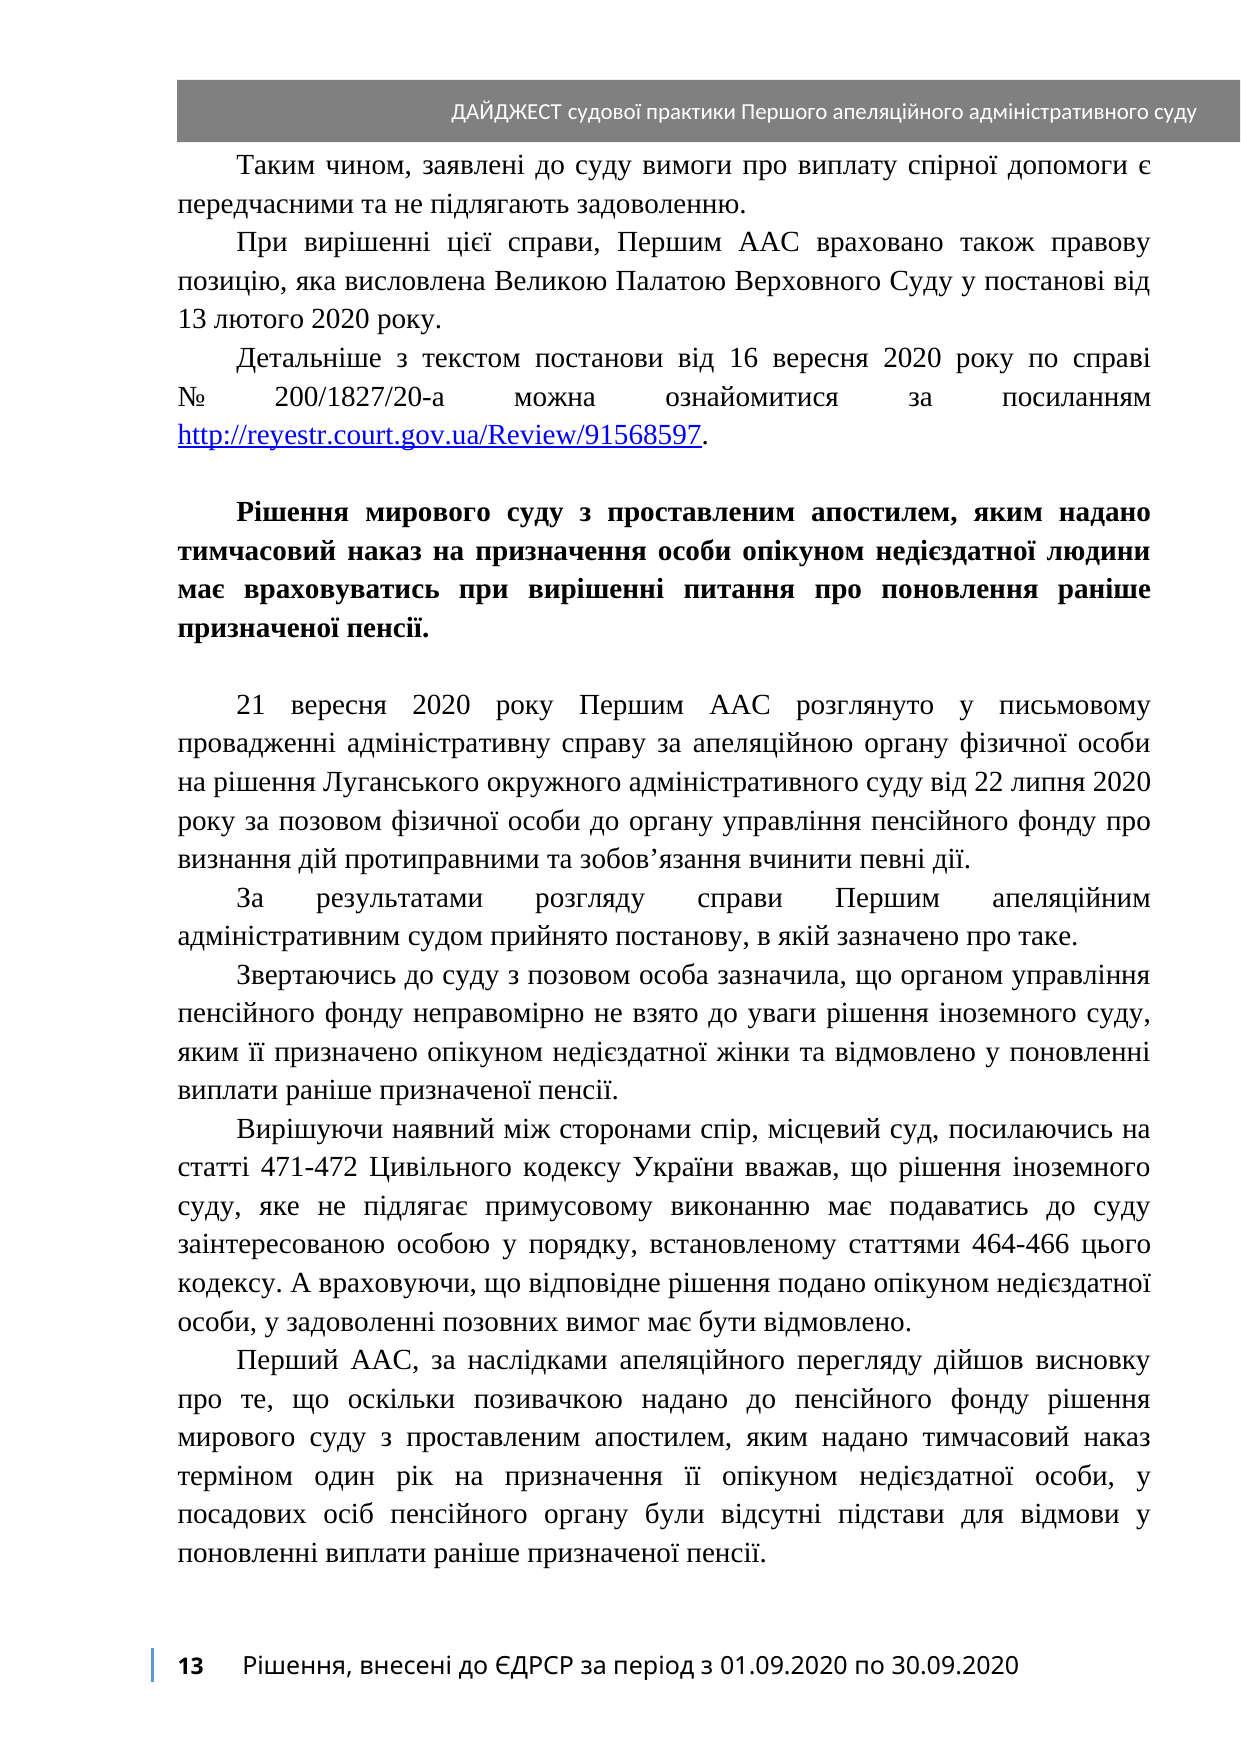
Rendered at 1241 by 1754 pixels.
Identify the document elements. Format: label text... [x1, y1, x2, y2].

text Рішення мирового суду з проставленим апостилем, яким надано тимчасовий наказ на призначення особи опікуном недієздатної людини має враховуватись при вирішенні питання про поновлення раніше призначеної пенсії. [177, 494, 1152, 643]
text Таким чином, заявлені до суду вимоги про виплату спірної допомоги є передчасними та не підлягають задоволенню. [177, 118, 1152, 219]
text При вирішенні цієї справи, Першим ААС враховано також правову позицію, яка висловлена Великою Палатою Верховного Суду у постанові від 13 лютого 2020 року. [177, 224, 1152, 335]
text 21 вересня 2020 року Першим ААС розглянуто у письмовому провадженні адміністративну справу за апеляційною органу фізичної особи на рішення Луганського окружного адміністративного суду від 22 липня 2020 року за позовом фізичної особи до органу управління пенсійного фонду про визнання дій протиправними та зобов’язання вчинити певні дії. [177, 687, 1152, 875]
text Детальніше з текстом постанови від 16 вересня 2020 року по справі № 200/1827/20-а можна ознайомитися за посиланням http://reyestr.court.gov.ua/Review/91568597. [177, 340, 1152, 451]
text Перший ААС, за наслідками апеляційного перегляду дійшов висновку про те, що оскільки позивачкою надано до пенсійного фонду рішення мирового суду з проставленим апостилем, яким надано тимчасовий наказ терміном один рік на призначення її опікуном недієздатної особи, у посадових осіб пенсійного органу були відсутні підстави для відмови у поновленні виплати раніше призначеної пенсії. [177, 1342, 1152, 1568]
text За результатами розгляду справи Першим апеляційним адміністративним судом прийнято постанову, в якій зазначено про таке. [177, 880, 1152, 952]
text Звертаючись до суду з позовом особа зазначила, що органом управління пенсійного фонду неправомірно не взято до уваги рішення іноземного суду, яким її призначено опікуном недієздатної жінки та відмовлено у поновленні виплати раніше призначеної пенсії. [177, 957, 1152, 1106]
text Вирішуючи наявний між сторонами спір, місцевий суд, посилаючись на статті 471-472 Цивільного кодексу України вважав, що рішення іноземного суду, яке не підлягає примусовому виконанню має подаватись до суду заінтересованою особою у порядку, встановленому статтями 464-466 цього кодексу. А враховуючи, що відповідне рішення подано опікуном недієздатної особи, у задоволенні позовних вимог має бути відмовлено. [177, 1111, 1152, 1337]
